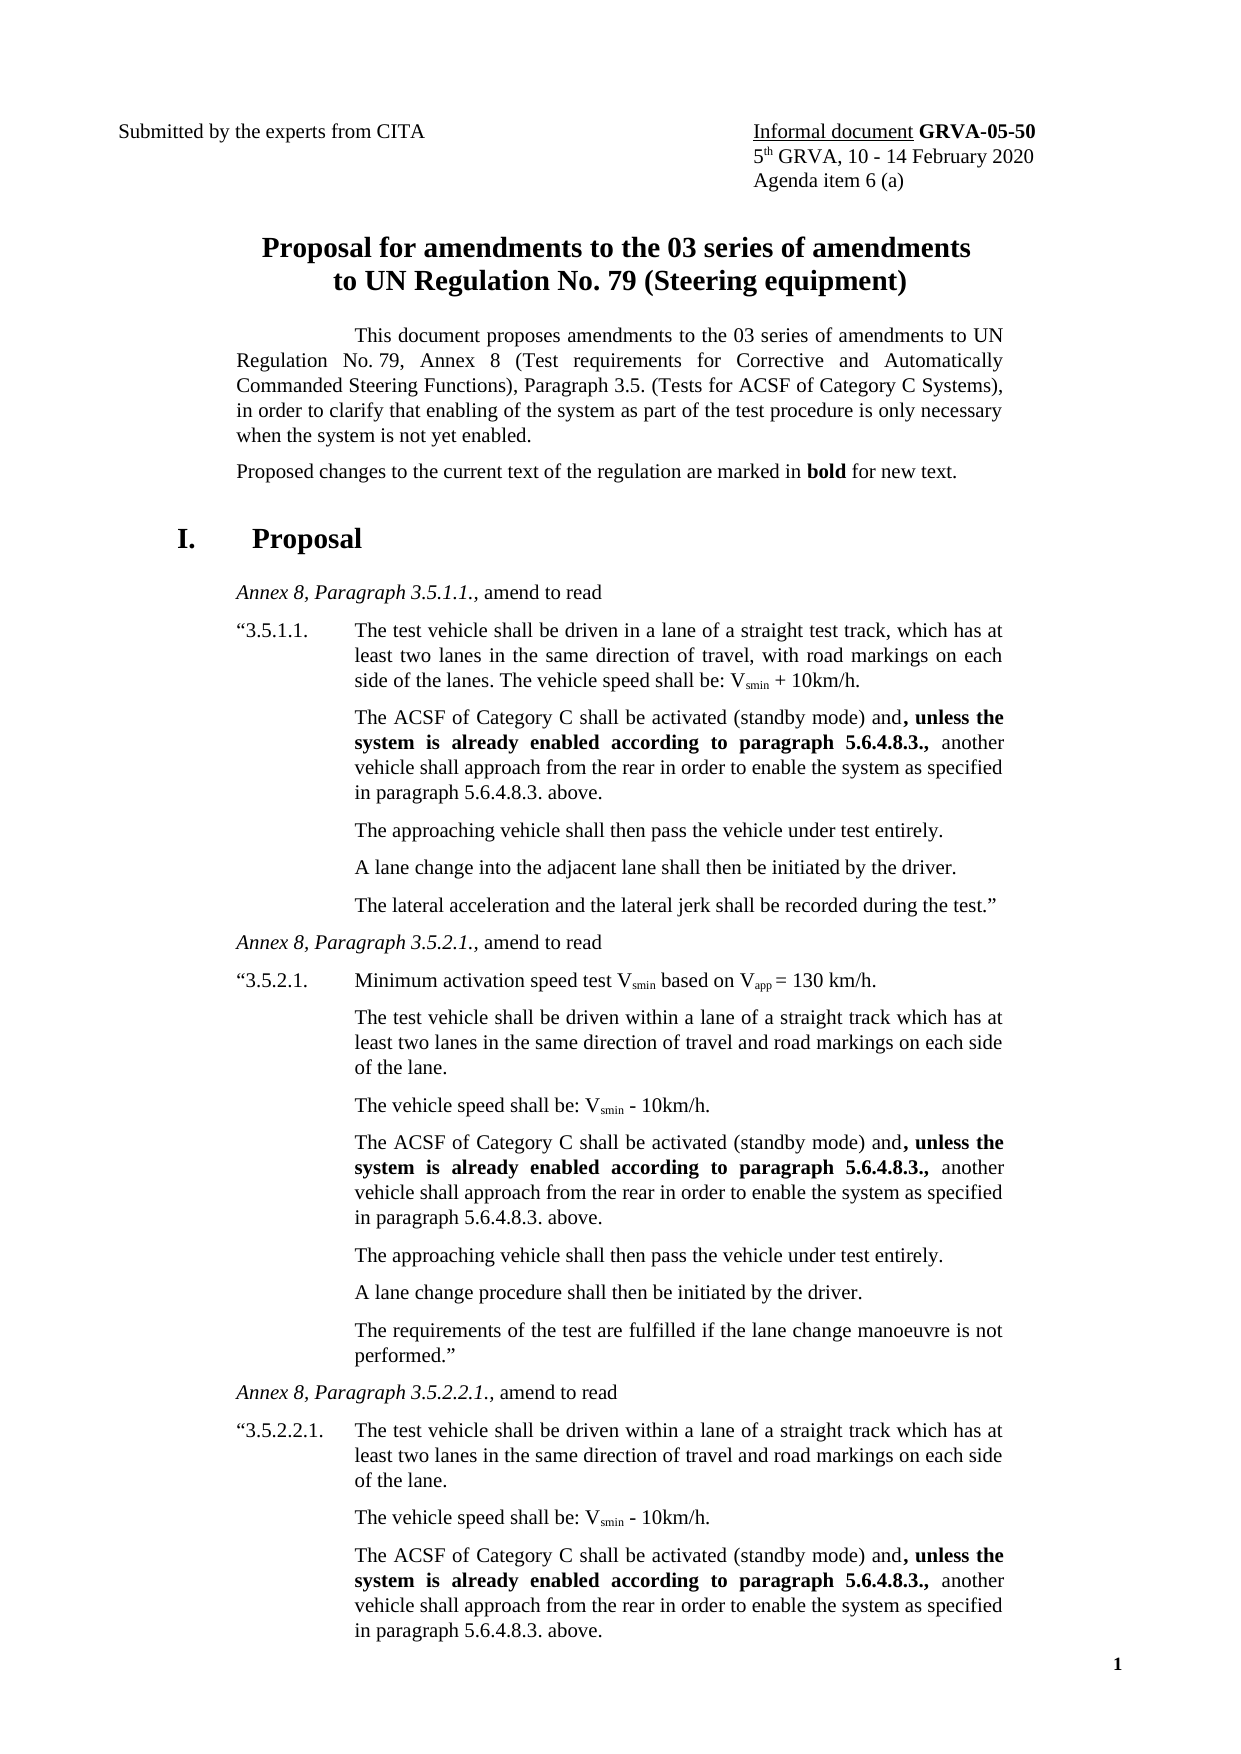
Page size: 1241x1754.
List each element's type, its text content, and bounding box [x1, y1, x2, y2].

text Proposed changes to the current text of the regulation are marked in bold for new text. [236, 459, 1004, 483]
text The approaching vehicle shall then pass the vehicle under test entirely. [236, 1242, 1004, 1267]
text The lateral acceleration and the lateral jerk shall be recorded during the test.” [236, 892, 1004, 917]
text The vehicle speed shall be: Vsmin - 10km/h. [236, 1504, 1004, 1529]
text A lane change into the adjacent lane shall then be initiated by the driver. [236, 854, 1004, 879]
list Proposal [177, 521, 1004, 554]
text Annex 8, Paragraph 3.5.2.2.1., amend to read [236, 1379, 1004, 1404]
text “3.5.2.2.1. The test vehicle shall be driven within a lane of a straight track which has at least two lanes in the same direction of travel and road markings on each side of the lane. [236, 1417, 1004, 1492]
text Proposal for amendments to the 03 series of amendments to UN Regulation No. 79 (Steering equipment) [118, 230, 1122, 297]
text The vehicle speed shall be: Vsmin - 10km/h. [236, 1092, 1004, 1117]
text Annex 8, Paragraph 3.5.1.1., amend to read [236, 579, 1004, 604]
text The test vehicle shall be driven within a lane of a straight track which has at least two lanes in the same direction of travel and road markings on each side of the lane. [236, 1004, 1004, 1079]
text The approaching vehicle shall then pass the vehicle under test entirely. [236, 817, 1004, 842]
text A lane change procedure shall then be initiated by the driver. [236, 1279, 1004, 1304]
text The requirements of the test are fulfilled if the lane change manoeuvre is not performed.” [236, 1317, 1004, 1367]
text “3.5.2.1. Minimum activation speed test Vsmin based on Vapp = 130 km/h. [236, 967, 1004, 992]
text This document proposes amendments to the 03 series of amendments to UN Regulation No. 79, Annex 8 (Test requirements for Corrective and Automatically Commanded Steering Functions), Paragraph 3.5. (Tests for ACSF of Category C Systems), in order to clarify that enabling of the system as part of the test procedure is only necessary when the system is not yet enabled. [236, 322, 1004, 447]
text “3.5.1.1. The test vehicle shall be driven in a lane of a straight test track, which has at least two lanes in the same direction of travel, with road markings on each side of the lanes. The vehicle speed shall be: Vsmin + 10km/h. [236, 617, 1004, 692]
text Annex 8, Paragraph 3.5.2.1., amend to read [236, 929, 1004, 954]
